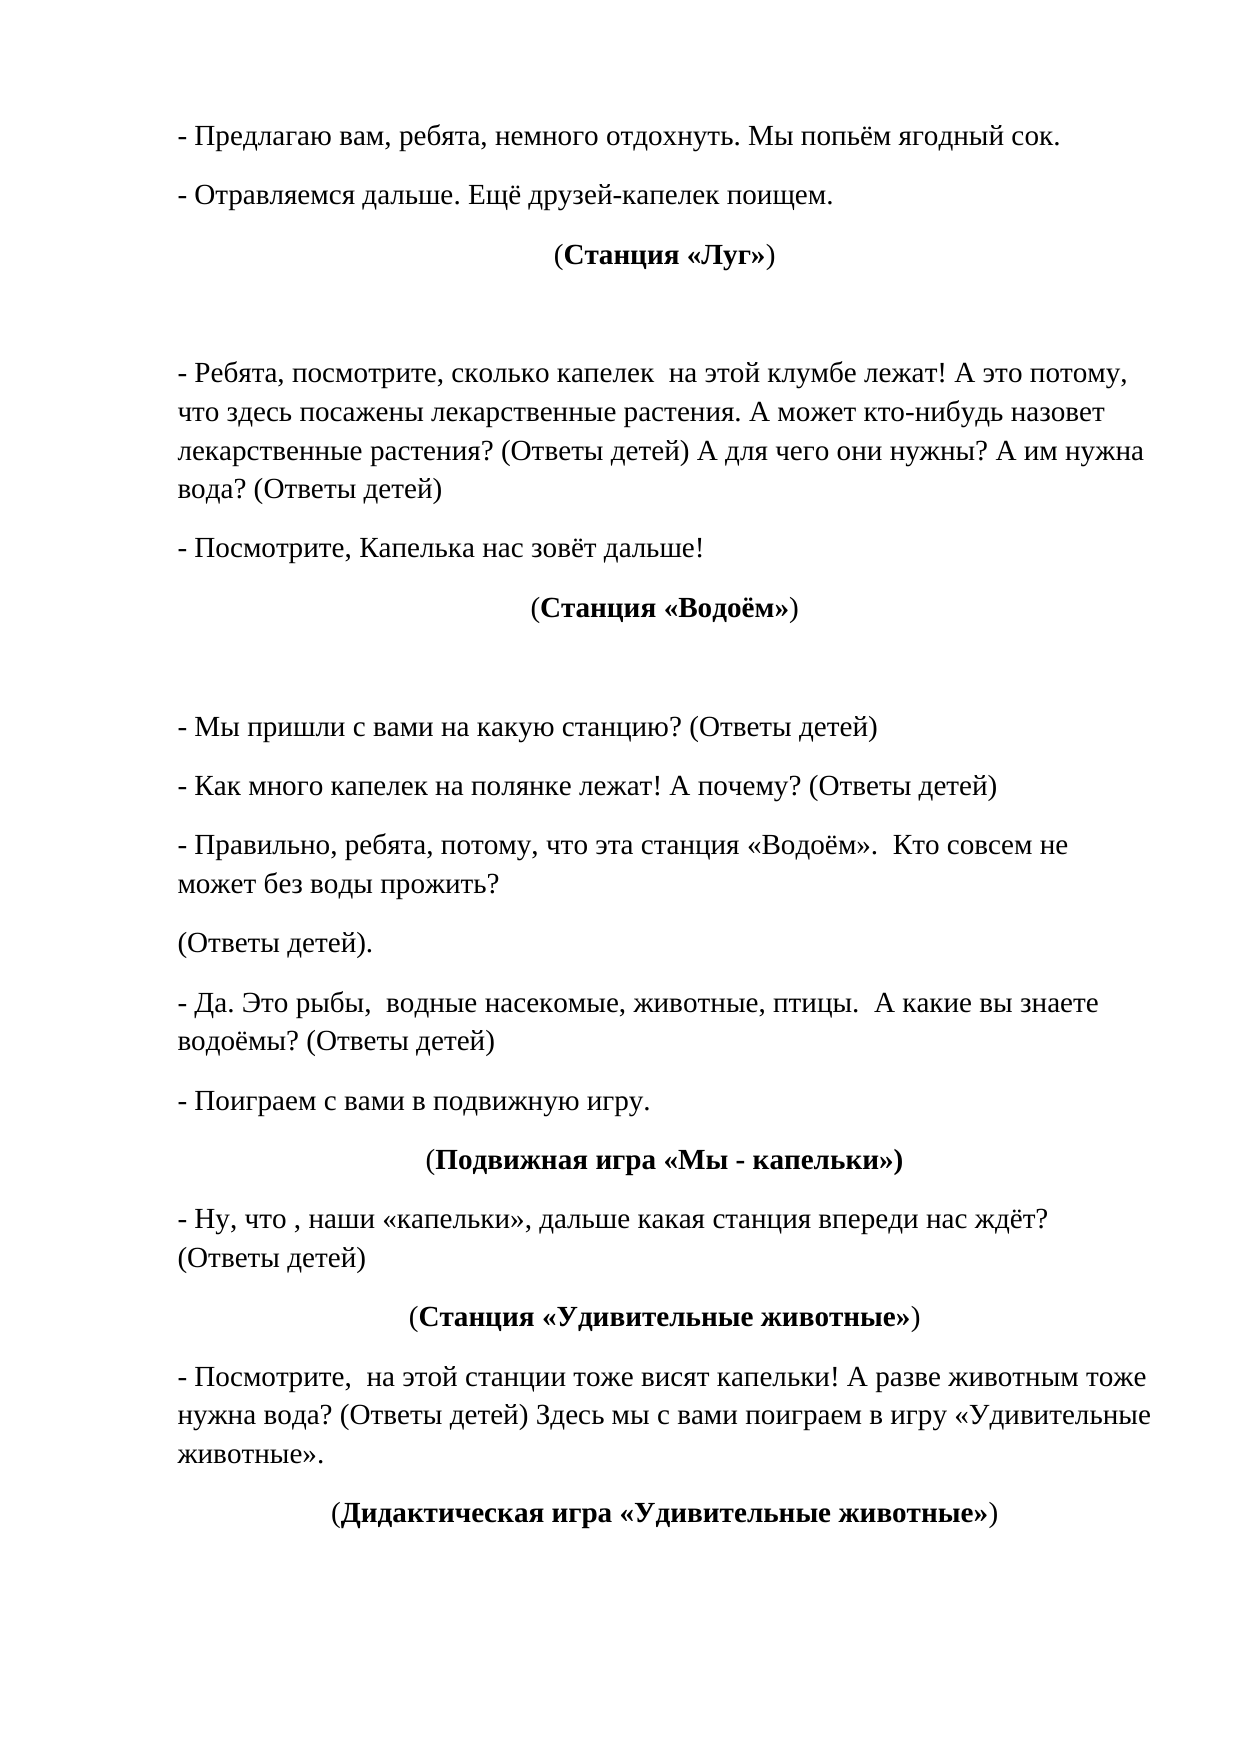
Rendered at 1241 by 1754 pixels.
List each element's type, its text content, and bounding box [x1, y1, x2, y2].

text - Да. Это рыбы, водные насекомые, животные, птицы. А какие вы знаете водоёмы? (Ответы детей) [177, 985, 1152, 1057]
text (Станция «Удивительные животные») [177, 1299, 1152, 1333]
text (Подвижная игра «Мы - капельки») [177, 1142, 1152, 1176]
text - Отравляемся дальше. Ещё друзей-капелек поищем. [177, 177, 1152, 211]
text (Станция «Луг») [177, 237, 1152, 270]
text - Как много капелек на полянке лежат! А почему? (Ответы детей) [177, 768, 1152, 802]
text (Дидактическая игра «Удивительные животные») [177, 1495, 1152, 1529]
text - Посмотрите, на этой станции тоже висят капельки! А разве животным тоже нужна вода? (Ответы детей) Здесь мы с вами поиграем в игру «Удивительные животные». [177, 1359, 1152, 1469]
text - Мы пришли с вами на какую станцию? (Ответы детей) [177, 709, 1152, 742]
text - Поиграем с вами в подвижную игру. [177, 1083, 1152, 1116]
text (Ответы детей). [177, 925, 1152, 959]
text (Станция «Водоём») [177, 590, 1152, 623]
text - Правильно, ребята, потому, что эта станция «Водоём». Кто совсем не может без воды прожить? [177, 827, 1152, 899]
text - Ребята, посмотрите, сколько капелек на этой клумбе лежат! А это потому, что здесь посажены лекарственные растения. А может кто-нибудь назовет лекарственные растения? (Ответы детей) А для чего они нужны? А им нужна вода? (Ответы детей) [177, 356, 1152, 505]
text - Предлагаю вам, ребята, немного отдохнуть. Мы попьём ягодный сок. [177, 118, 1152, 152]
text - Ну, что , наши «капельки», дальше какая станция впереди нас ждёт? (Ответы детей) [177, 1201, 1152, 1273]
text - Посмотрите, Капелька нас зовёт дальше! [177, 531, 1152, 564]
